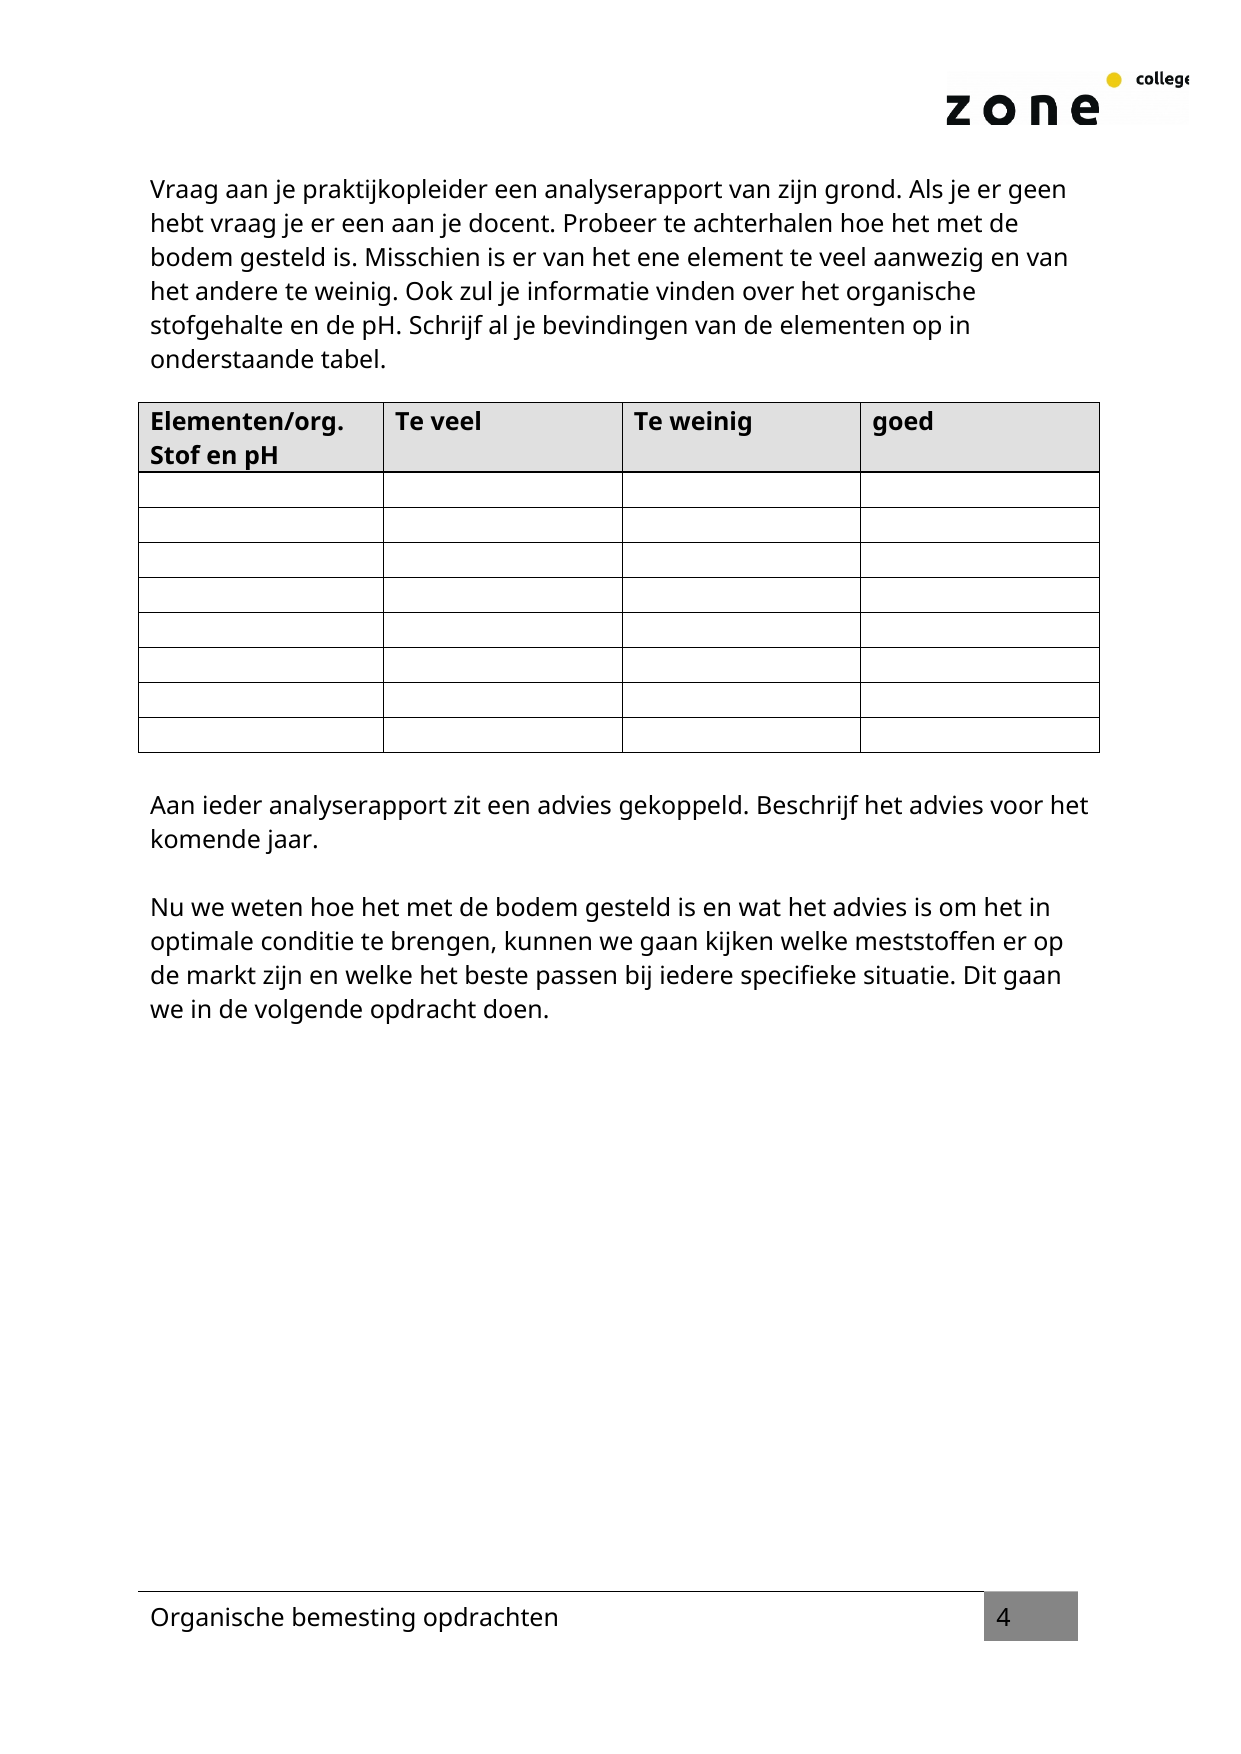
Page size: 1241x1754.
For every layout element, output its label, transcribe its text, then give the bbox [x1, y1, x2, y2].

table_cell [384, 718, 622, 752]
table_cell [384, 683, 622, 717]
table_cell [861, 613, 1099, 647]
table_cell [623, 508, 860, 542]
table_cell [139, 508, 383, 542]
table_cell [623, 718, 860, 752]
table_cell [861, 543, 1099, 577]
text Vraag aan je praktijkopleider een analyserapport van zijn grond. Als je er geen hebt vraag je er een aan je docent. Probeer te achterhalen hoe het met de bodem gesteld is. Misschien is er van het ene element te veel aanwezig en van het andere te weinig. Ook zul je informatie vinden over het organische stofgehalte en de pH. Schrijf al je bevindingen van de elementen op in onderstaande tabel. [150, 172, 1090, 376]
table_cell [384, 508, 622, 542]
table_cell [623, 578, 860, 612]
table_cell [623, 473, 860, 507]
text Aan ieder analyserapport zit een advies gekoppeld. Beschrijf het advies voor het komende jaar. [150, 787, 1090, 856]
table_cell [139, 683, 383, 717]
table_cell [139, 473, 383, 507]
table_cell [384, 473, 622, 507]
table_cell [384, 613, 622, 647]
table_header Te veel [384, 403, 622, 471]
table_cell [861, 473, 1099, 507]
table_cell [139, 613, 383, 647]
table_cell [623, 648, 860, 682]
table_cell [861, 683, 1099, 717]
table_cell [139, 543, 383, 577]
table_cell [623, 613, 860, 647]
table_cell [384, 578, 622, 612]
table_cell [139, 648, 383, 682]
picture [945, 71, 1189, 125]
table_cell [384, 543, 622, 577]
table_header Elementen/org. Stof en pH [139, 403, 383, 471]
table_cell [139, 578, 383, 612]
table_cell [623, 543, 860, 577]
table_cell [623, 683, 860, 717]
table_cell [861, 508, 1099, 542]
table_cell [861, 648, 1099, 682]
text Nu we weten hoe het met de bodem gesteld is en wat het advies is om het in optimale conditie te brengen, kunnen we gaan kijken welke meststoffen er op de markt zijn en welke het beste passen bij iedere specifieke situatie. Dit gaan we in de volgende opdracht doen. [150, 889, 1090, 1026]
table_cell [861, 718, 1099, 752]
table_cell [384, 648, 622, 682]
table_cell [861, 578, 1099, 612]
table_header goed [861, 403, 1099, 471]
table_cell [139, 718, 383, 752]
table_header Te weinig [623, 403, 860, 471]
